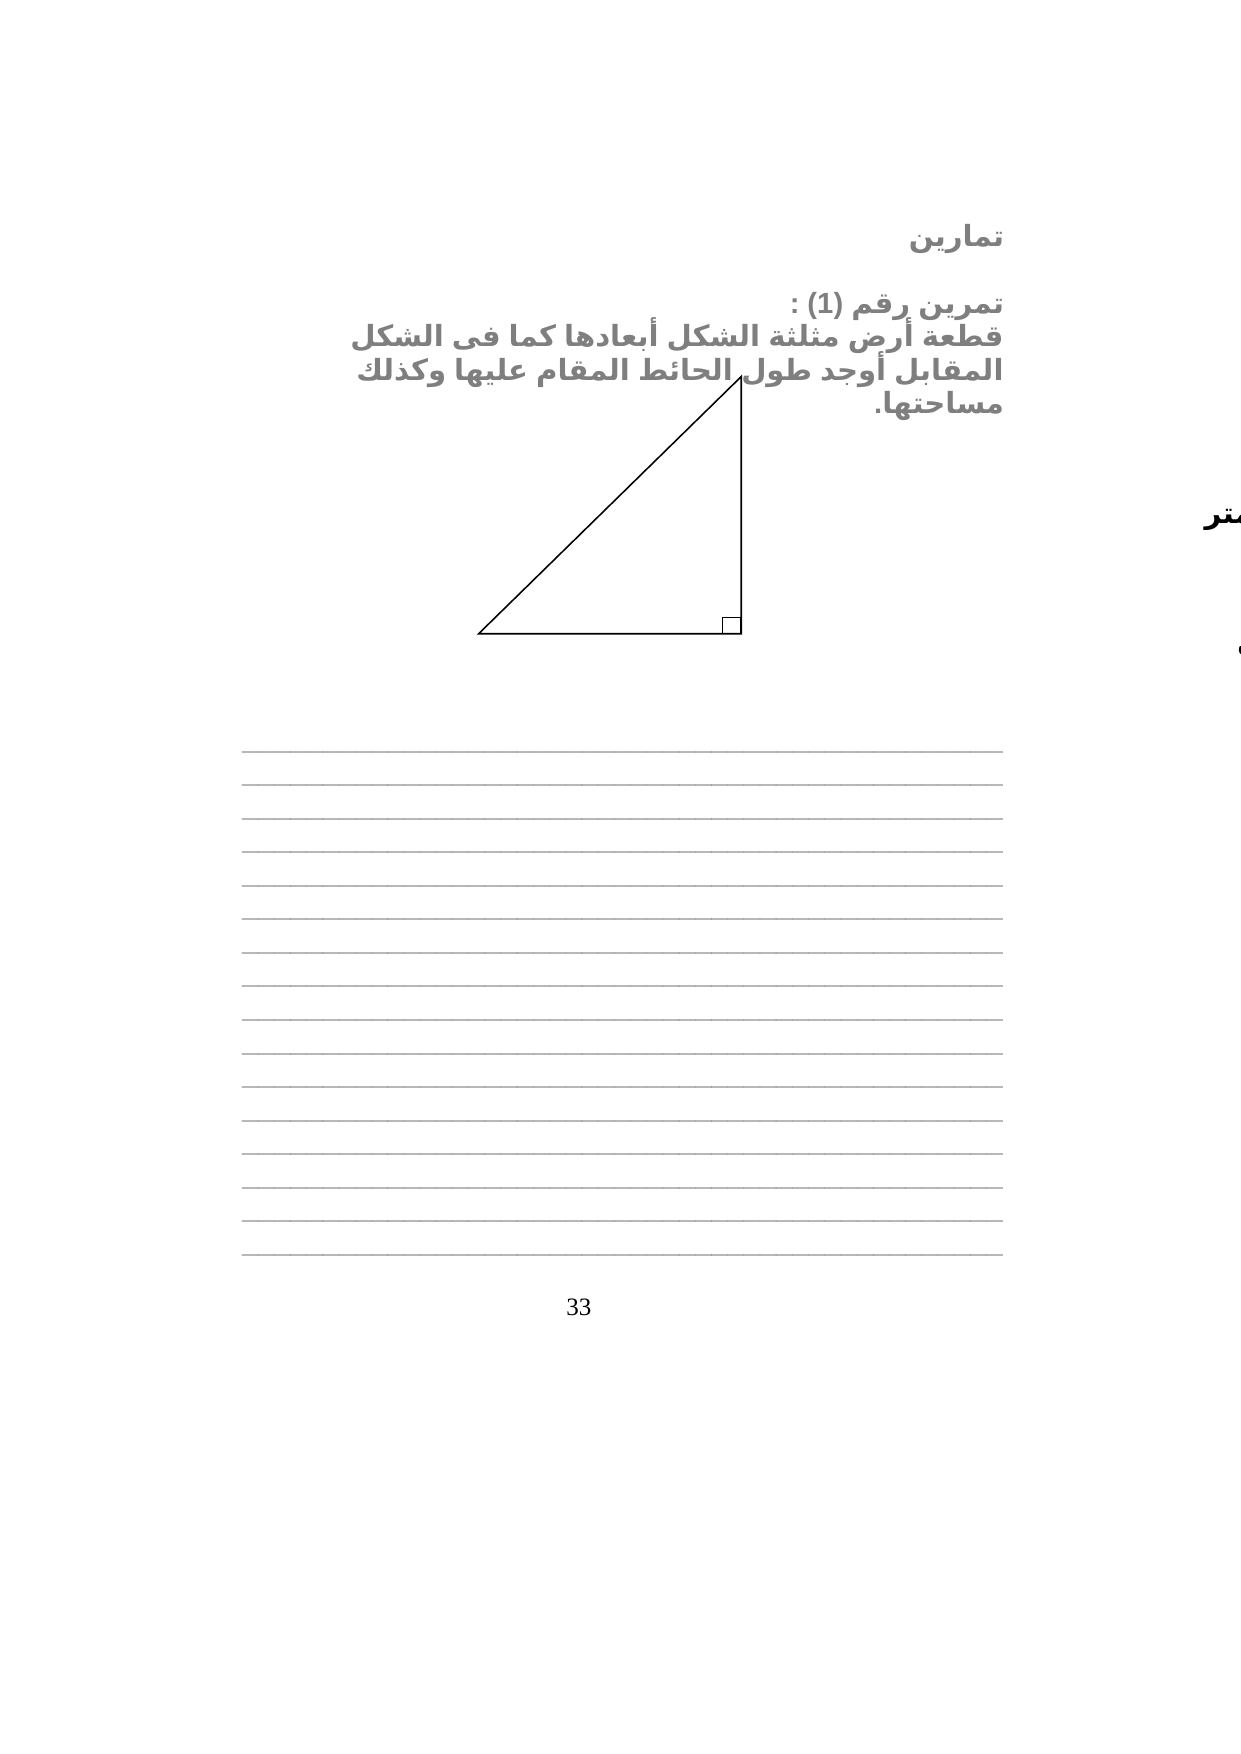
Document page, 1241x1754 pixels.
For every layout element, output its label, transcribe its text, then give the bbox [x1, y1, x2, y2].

text تمرين رقم (1) : [236, 286, 1004, 319]
text تمارين [236, 218, 1004, 252]
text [236, 722, 1004, 1258]
text قطعة أرض مثلثة الشكل أبعادها كما فى الشكل المقابل أوجد طول الحائط المقام عليها وكذلك مساحتها. [236, 319, 1004, 420]
